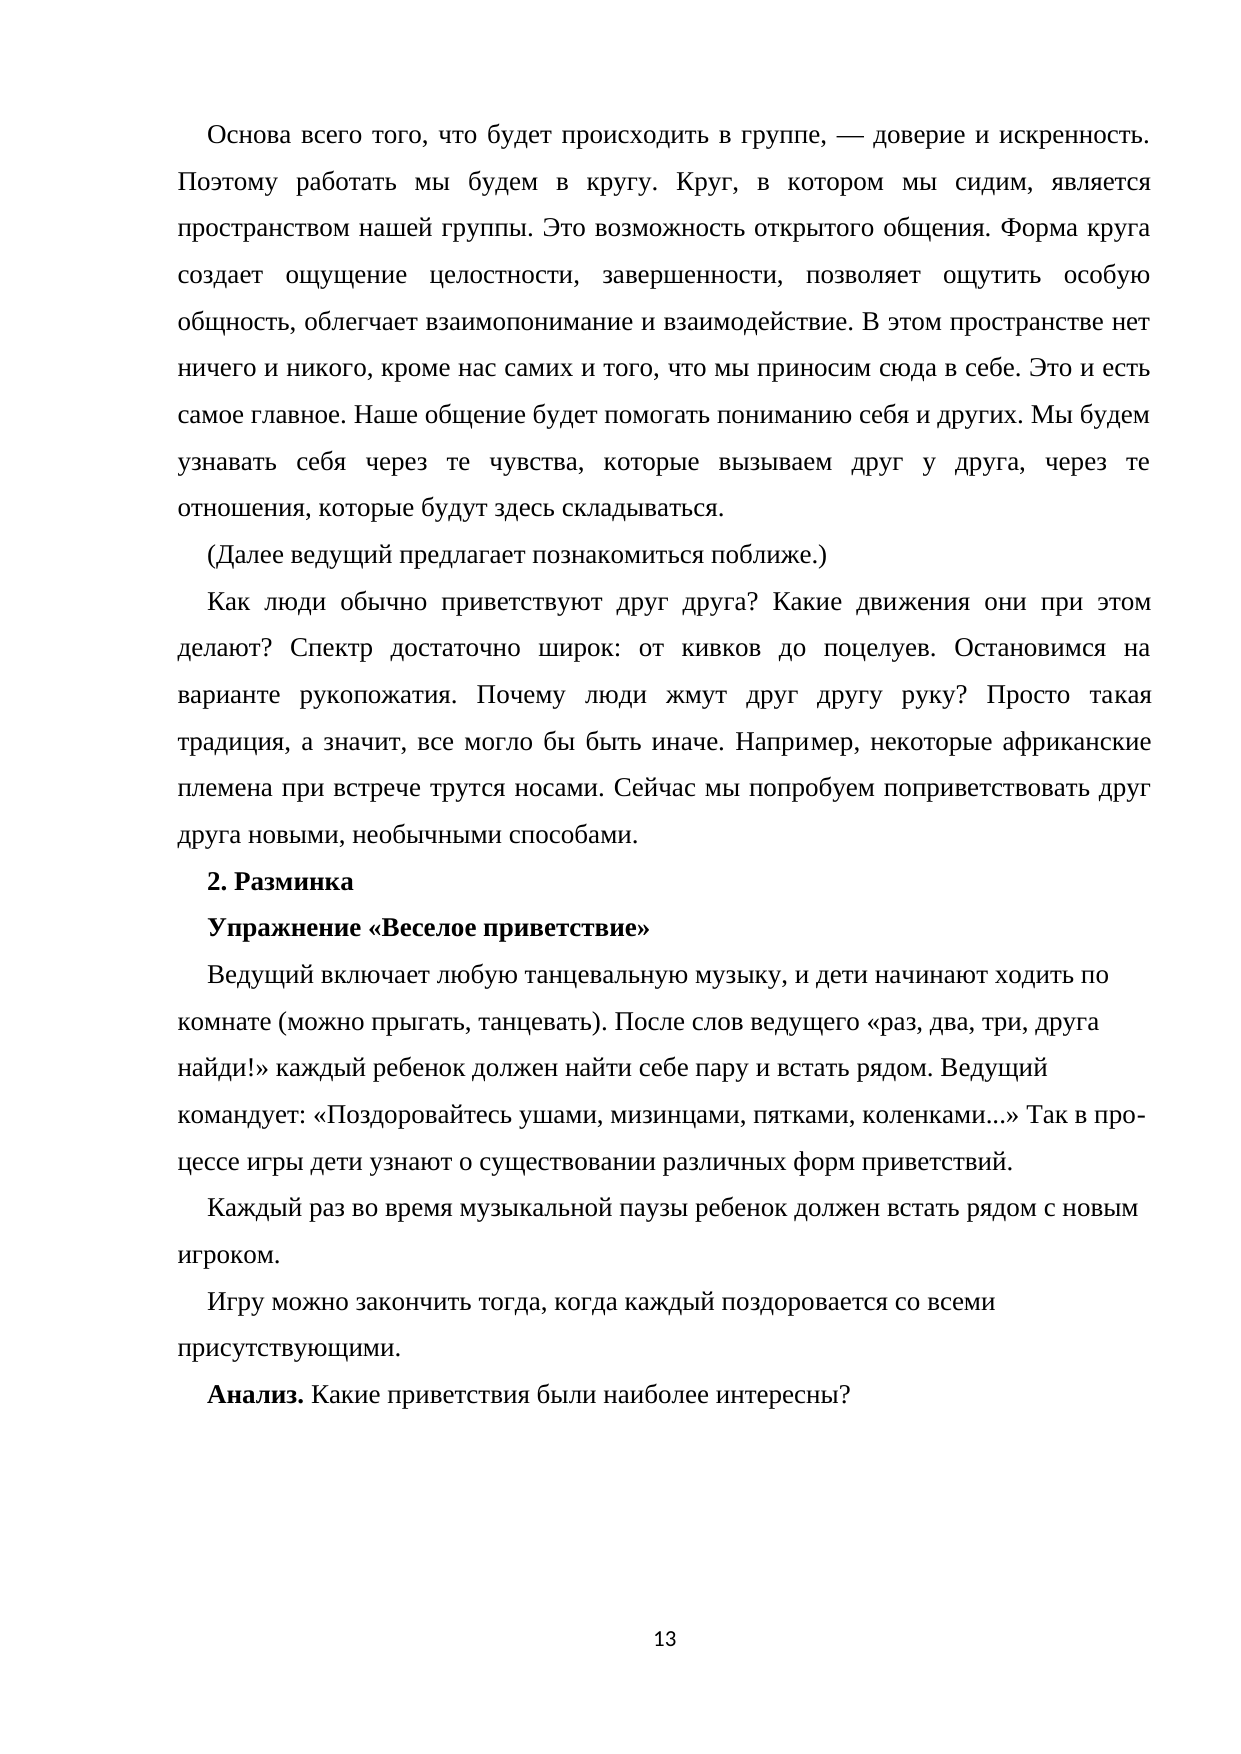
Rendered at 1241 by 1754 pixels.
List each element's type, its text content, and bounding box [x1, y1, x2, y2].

text Ведущий включает любую танцевальную музыку, и дети начинают ходить по комнате (можно прыгать, танцевать). После слов ведущего «раз, два, три, друга найди!» каждый ребенок должен найти себе пару и встать рядом. Ведущий командует: «Поздоровайтесь ушами, мизинцами, пятками, коленками...» Так в процессе игры дети узнают о существовании различных форм приветствий. [177, 958, 1152, 1176]
text Упражнение «Веселое приветствие» [177, 911, 1152, 943]
text Основа всего того, что будет происходить в группе, — доверие и искренность. Поэтому работать мы будем в кругу. Круг, в котором мы сидим, является пространством нашей группы. Это возможность открытого общения. Форма круга создает ощущение целостности, завершенности, позволяет ощутить особую общность, облегчает взаимопонимание и взаимодействие. В этом пространстве нет ничего и никого, кроме нас самих и того, что мы приносим сюда в себе. Это и есть самое главное. Наше общение будет помогать пониманию себя и других. Мы будем узнавать себя через те чувства, которые вызываем друг у друга, через те отношения, которые будут здесь складываться. [177, 118, 1152, 523]
text Игру можно закончить тогда, когда каждый поздоровается со всеми присутствующими. [177, 1285, 1152, 1363]
text Каждый раз во время музыкальной паузы ребенок должен встать рядом с новым игроком. [177, 1191, 1152, 1269]
text Анализ. Какие приветствия были наиболее интересны? [177, 1378, 1152, 1409]
text Как люди обычно приветствуют друг друга? Какие движения они при этом делают? Спектр достаточно широк: от кивков до поцелуев. Остановимся на варианте рукопожатия. Почему люди жмут друг другу руку? Просто такая традиция, а значит, все могло бы быть иначе. Например, некоторые африканские племена при встрече трутся носами. Сейчас мы попробуем поприветствовать друг друга новыми, необычными способами. [177, 585, 1152, 849]
text (Далее ведущий предлагает познакомиться поближе.) [177, 538, 1152, 569]
text 2. Разминка [177, 865, 1152, 896]
